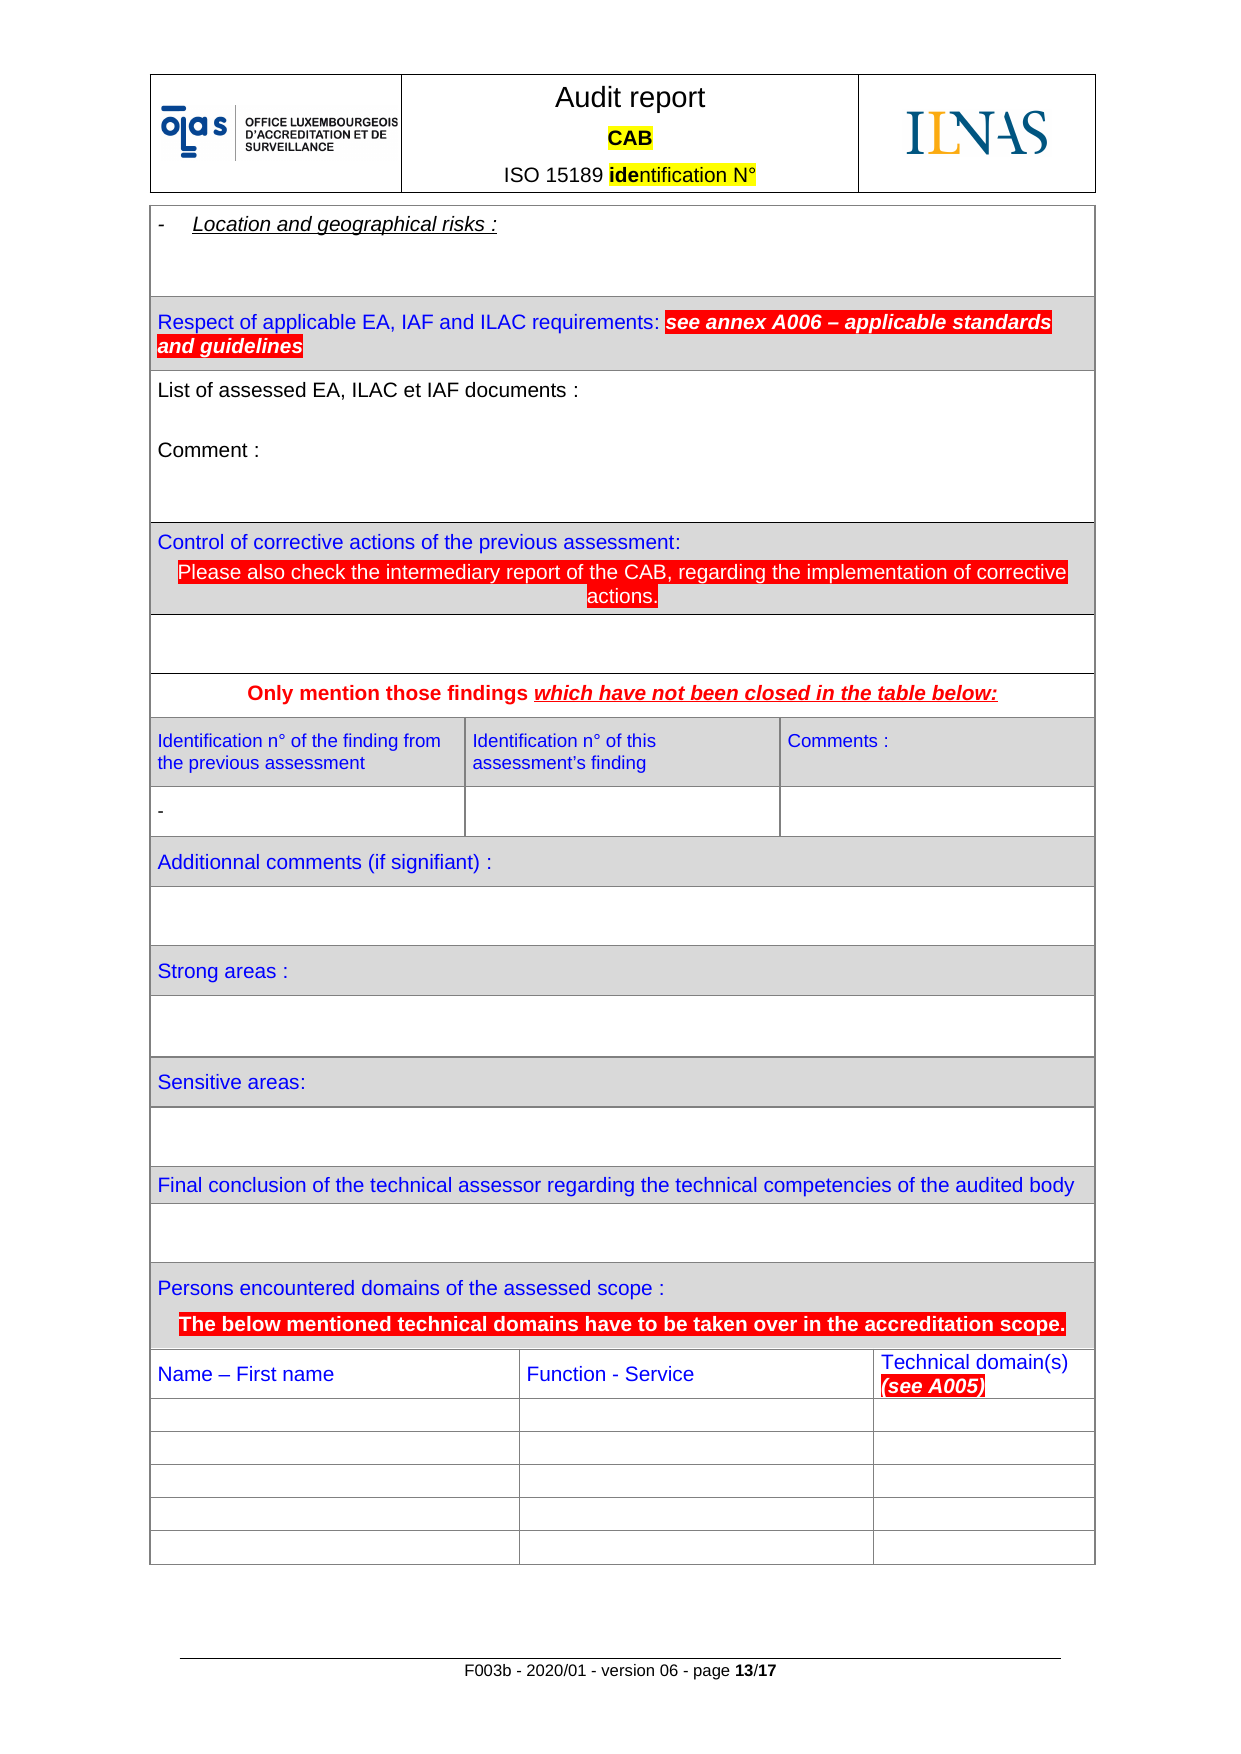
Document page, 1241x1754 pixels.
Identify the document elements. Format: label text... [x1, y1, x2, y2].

table_cell Comments : [781, 718, 1094, 786]
table_cell Identification n° of the finding from the previous assessment [151, 718, 464, 786]
table_cell Function - Service [520, 1350, 873, 1397]
table_cell Control of corrective actions of the previous assessment: Please also check the intermediary report of the CAB, regarding the implementation of corrective actions. [151, 523, 1094, 614]
table_cell Name – First name [151, 1350, 519, 1397]
table_cell [151, 887, 1094, 945]
table_cell [874, 1465, 1094, 1497]
table_cell [520, 1498, 873, 1530]
table_cell Sensitive areas: [151, 1058, 1094, 1106]
table_cell Additionnal comments (if signifiant) : [151, 837, 1094, 886]
table_cell [520, 1531, 873, 1564]
table_cell Persons encountered domains of the assessed scope : The below mentioned technical domains have to be taken over in the accreditation scope. [151, 1263, 1094, 1348]
table_cell [874, 1498, 1094, 1530]
table_cell [520, 1432, 873, 1464]
table_cell Only mention those findings which have not been closed in the table below: [151, 674, 1094, 717]
picture [161, 105, 398, 161]
table_cell [151, 1498, 519, 1530]
table_cell Final conclusion of the technical assessor regarding the technical competencies of the audited body [151, 1167, 1094, 1203]
table_cell Identification n° of this assessment’s finding [466, 718, 779, 786]
table_cell [151, 615, 1094, 673]
table_cell [151, 1204, 1094, 1262]
table_cell Strong areas : [151, 946, 1094, 995]
table_cell - [151, 787, 464, 836]
table_cell [520, 1399, 873, 1431]
table_cell [151, 1432, 519, 1464]
table_cell [874, 1531, 1094, 1564]
table_cell Respect of applicable EA, IAF and ILAC requirements: see annex A006 – applicable standards and guidelines [151, 297, 1094, 370]
table_cell [151, 1399, 519, 1431]
table_cell [781, 787, 1094, 836]
table_cell List of assessed EA, ILAC et IAF documents : Comment : [151, 371, 1094, 522]
table_cell [874, 1399, 1094, 1431]
table_cell [874, 1432, 1094, 1464]
picture [902, 109, 1052, 157]
table_cell [466, 787, 779, 836]
table_cell [151, 1108, 1094, 1166]
table_cell [151, 1531, 519, 1564]
table_cell [520, 1465, 873, 1497]
table_cell Technical domain(s) (see A005) [874, 1350, 1094, 1397]
table_cell [151, 1465, 519, 1497]
table_cell [151, 996, 1094, 1056]
